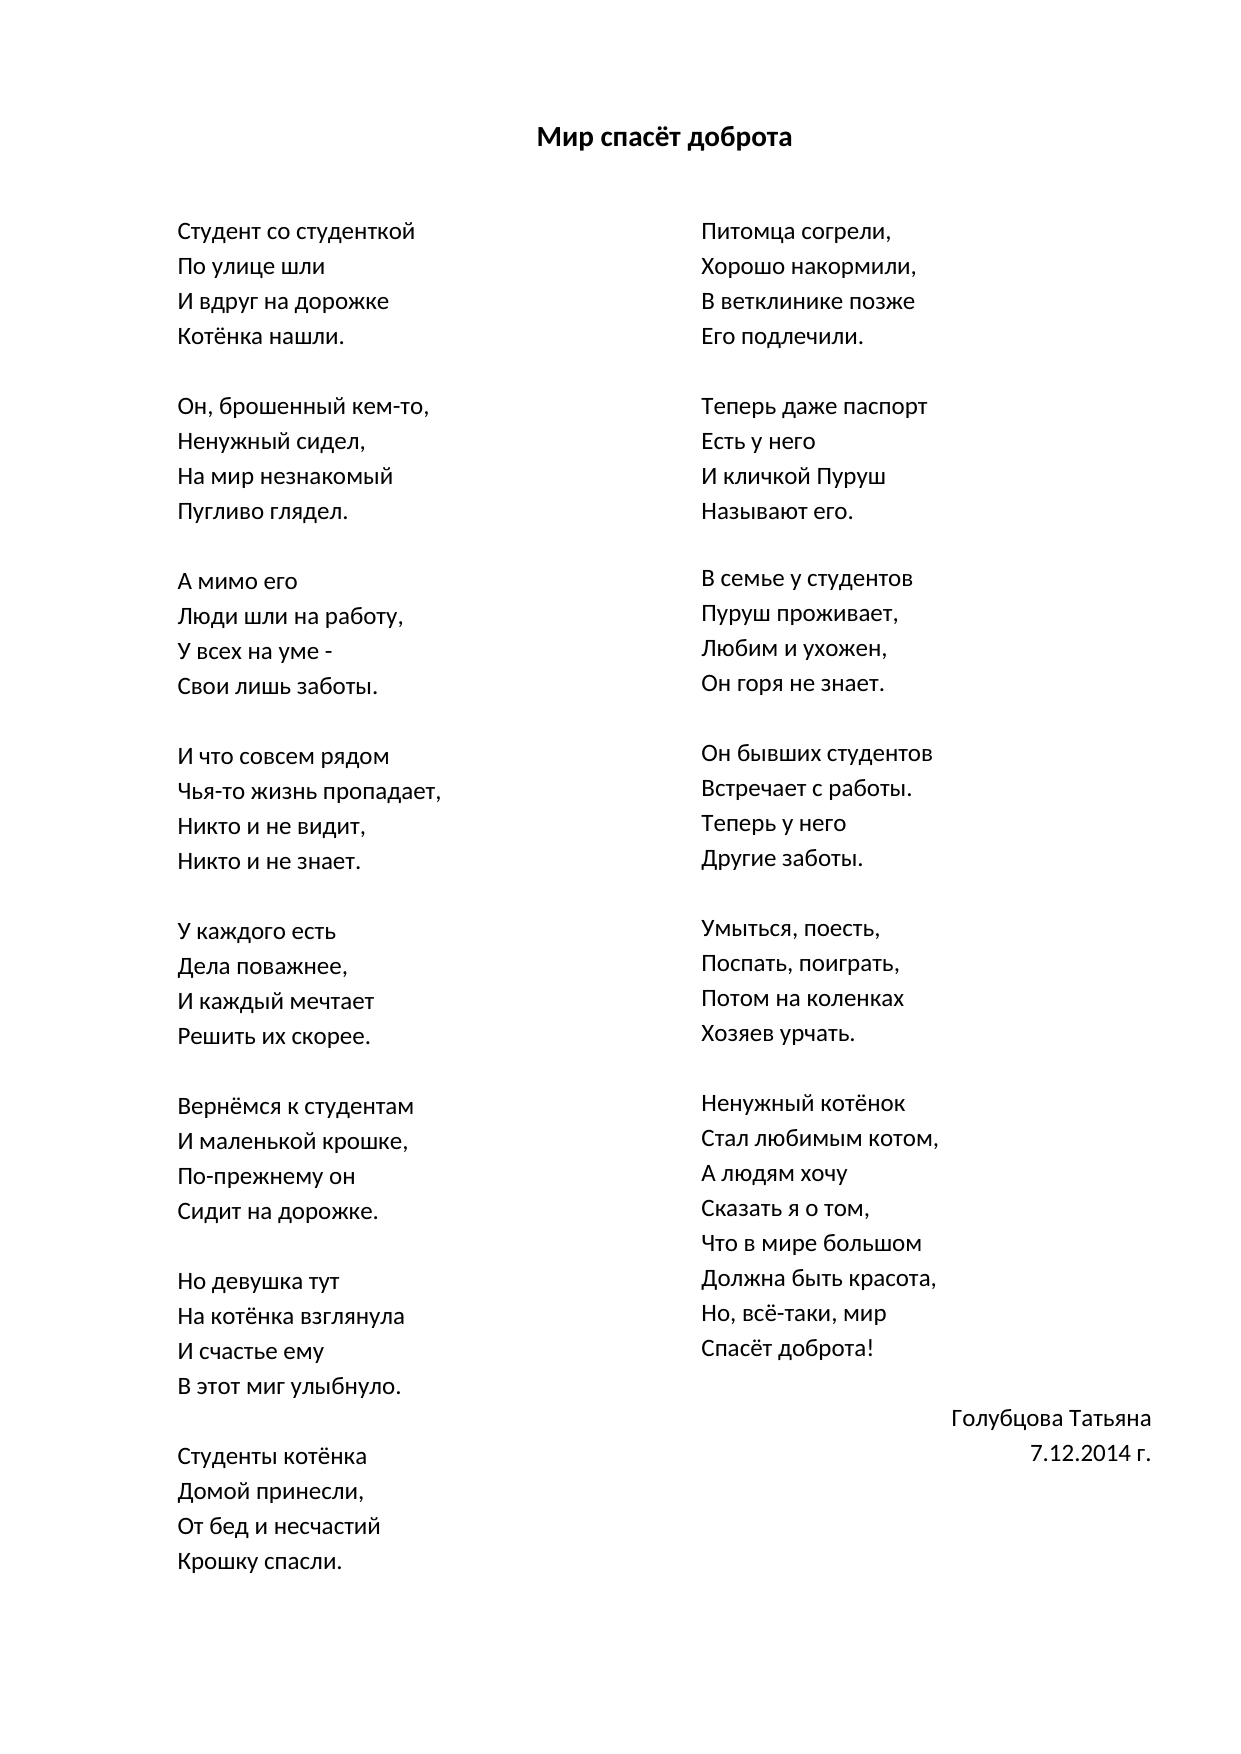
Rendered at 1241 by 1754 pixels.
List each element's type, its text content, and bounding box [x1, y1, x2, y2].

text Есть у него [701, 425, 1152, 455]
text Котёнка нашли. [177, 320, 627, 350]
text Называют его. [701, 495, 1152, 525]
text У всех на уме - [177, 635, 627, 665]
text Свои лишь заботы. [177, 670, 627, 700]
text Дела поважнее, [177, 950, 627, 980]
text Что в мире большом [701, 1227, 1152, 1258]
text Голубцова Татьяна [701, 1402, 1152, 1433]
text Решить их скорее. [177, 1020, 627, 1050]
text Стал любимым котом, [701, 1122, 1152, 1153]
text Теперь у него [701, 807, 1152, 838]
text Студенты котёнка [177, 1440, 627, 1470]
text Чья-то жизнь пропадает, [177, 775, 627, 805]
text Теперь даже паспорт [701, 390, 1152, 420]
text И каждый мечтает [177, 985, 627, 1015]
text Хозяев урчать. [701, 1017, 1152, 1048]
text И кличкой Пуруш [701, 460, 1152, 490]
text Питомца согрели, [701, 215, 1152, 245]
text Ненужный сидел, [177, 425, 627, 455]
text Сказать я о том, [701, 1192, 1152, 1223]
text Умыться, поесть, [701, 912, 1152, 943]
text Любим и ухожен, [701, 632, 1152, 663]
text Должна быть красота, [701, 1262, 1152, 1293]
text Студент со студенткой [177, 215, 627, 245]
text А мимо его [177, 565, 627, 595]
text На мир незнакомый [177, 460, 627, 490]
text Другие заботы. [701, 842, 1152, 873]
text В семье у студентов [701, 562, 1152, 593]
text Никто и не видит, [177, 810, 627, 840]
text Хорошо накормили, [701, 250, 1152, 280]
text Потом на коленках [701, 982, 1152, 1013]
text Домой принесли, [177, 1475, 627, 1505]
text Мир спасёт доброта [177, 118, 1152, 154]
text Сидит на дорожке. [177, 1195, 627, 1225]
text Поспать, поиграть, [701, 947, 1152, 978]
text 7.12.2014 г. [701, 1437, 1152, 1468]
text И вдруг на дорожке [177, 285, 627, 315]
text По улице шли [177, 250, 627, 280]
text Пугливо глядел. [177, 495, 627, 525]
text В этот миг улыбнуло. [177, 1370, 627, 1400]
text В ветклинике позже [701, 285, 1152, 315]
text Но девушка тут [177, 1265, 627, 1295]
text У каждого есть [177, 915, 627, 945]
text И маленькой крошке, [177, 1125, 627, 1155]
text Встречает с работы. [701, 772, 1152, 803]
text Никто и не знает. [177, 845, 627, 875]
text Вернёмся к студентам [177, 1090, 627, 1120]
text Ненужный котёнок [701, 1087, 1152, 1118]
text Он горя не знает. [701, 667, 1152, 698]
text Он, брошенный кем-то, [177, 390, 627, 420]
text На котёнка взглянула [177, 1300, 627, 1330]
text Спасёт доброта! [701, 1332, 1152, 1363]
text Крошку спасли. [177, 1545, 627, 1575]
text А людям хочу [701, 1157, 1152, 1188]
text По-прежнему он [177, 1160, 627, 1190]
text Его подлечили. [701, 320, 1152, 350]
text Люди шли на работу, [177, 600, 627, 630]
text От бед и несчастий [177, 1510, 627, 1540]
text И счастье ему [177, 1335, 627, 1365]
text Он бывших студентов [701, 737, 1152, 768]
text И что совсем рядом [177, 740, 627, 770]
text Но, всё-таки, мир [701, 1297, 1152, 1328]
text Пуруш проживает, [701, 597, 1152, 628]
